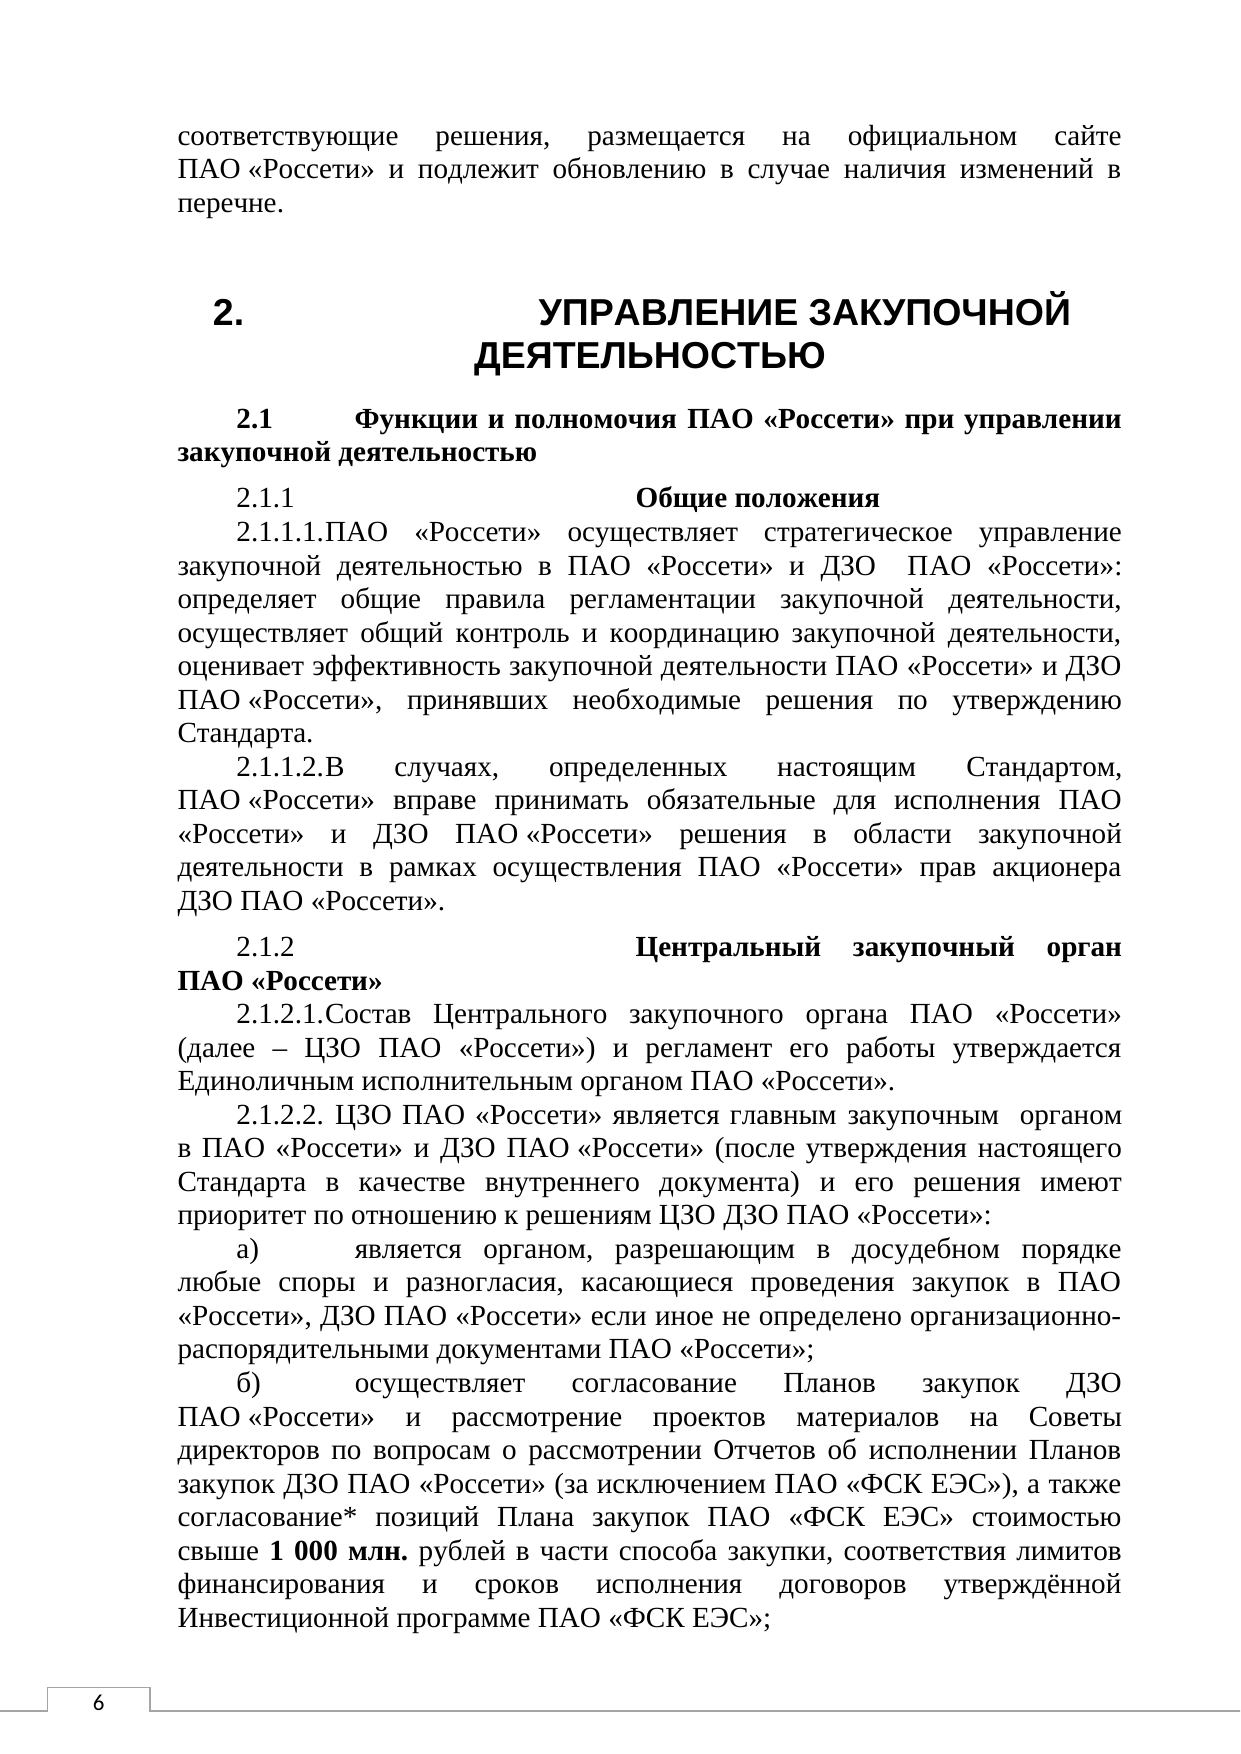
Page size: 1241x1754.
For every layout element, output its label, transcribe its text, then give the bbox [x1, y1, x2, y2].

text является органом, разрешающим в досудебном порядке любые споры и разногласия, касающиеся проведения закупок в ПАО «Россети», ДЗО ПАО «Россети» если иное не определено организационно-распорядительными документами ПАО «Россети»; [177, 1231, 1122, 1365]
text Функции и полномочия ПАО «Россети» при управлении закупочной деятельностью [177, 401, 1122, 468]
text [177, 118, 1122, 219]
text Управление закупочной деятельностью [177, 290, 1122, 376]
list ПАО «Россети» осуществляет стратегическое управление закупочной деятельностью в ПАО «Россети» и ДЗО ПАО «Россети»: определяет общие правила регламентации закупочной деятельности, осуществляет общий контроль и координацию закупочной деятельности, оценивает эффективность закупочной деятельности ПАО «Россети» и ДЗО ПАО «Россети», принявших необходимые решения по утверждению Стандарта. [177, 514, 1122, 749]
list Состав Центрального закупочного органа ПАО «Россети» (далее – ЦЗО ПАО «Россети») и регламент его работы утверждается Единоличным исполнительным органом ПАО «Россети». [177, 996, 1122, 1097]
text Общие положения [177, 481, 1122, 514]
text осуществляет согласование Планов закупок ДЗО ПАО «Россети» и рассмотрение проектов материалов на Советы директоров по вопросам о рассмотрении Отчетов об исполнении Планов закупок ДЗО ПАО «Россети» (за исключением ПАО «ФСК ЕЭС»), а также согласование* позиций Плана закупок ПАО «ФСК ЕЭС» стоимостью свыше 1 000 млн. рублей в части способа закупки, соответствия лимитов финансирования и сроков исполнения договоров утверждённой Инвестиционной программе ПАО «ФСК ЕЭС»; [177, 1365, 1122, 1633]
list В случаях, определенных настоящим Стандартом, ПАО «Россети» вправе принимать обязательные для исполнения ПАО «Россети» и ДЗО ПАО «Россети» решения в области закупочной деятельности в рамках осуществления ПАО «Россети» прав акционера ДЗО ПАО «Россети». [177, 749, 1122, 917]
text Центральный закупочный орган ПАО «Россети» [177, 929, 1122, 996]
list ЦЗО ПАО «Россети» является главным закупочным органом в ПАО «Россети» и ДЗО ПАО «Россети» (после утверждения настоящего Стандарта в качестве внутреннего документа) и его решения имеют приоритет по отношению к решениям ЦЗО ДЗО ПАО «Россети»: [177, 1097, 1122, 1231]
